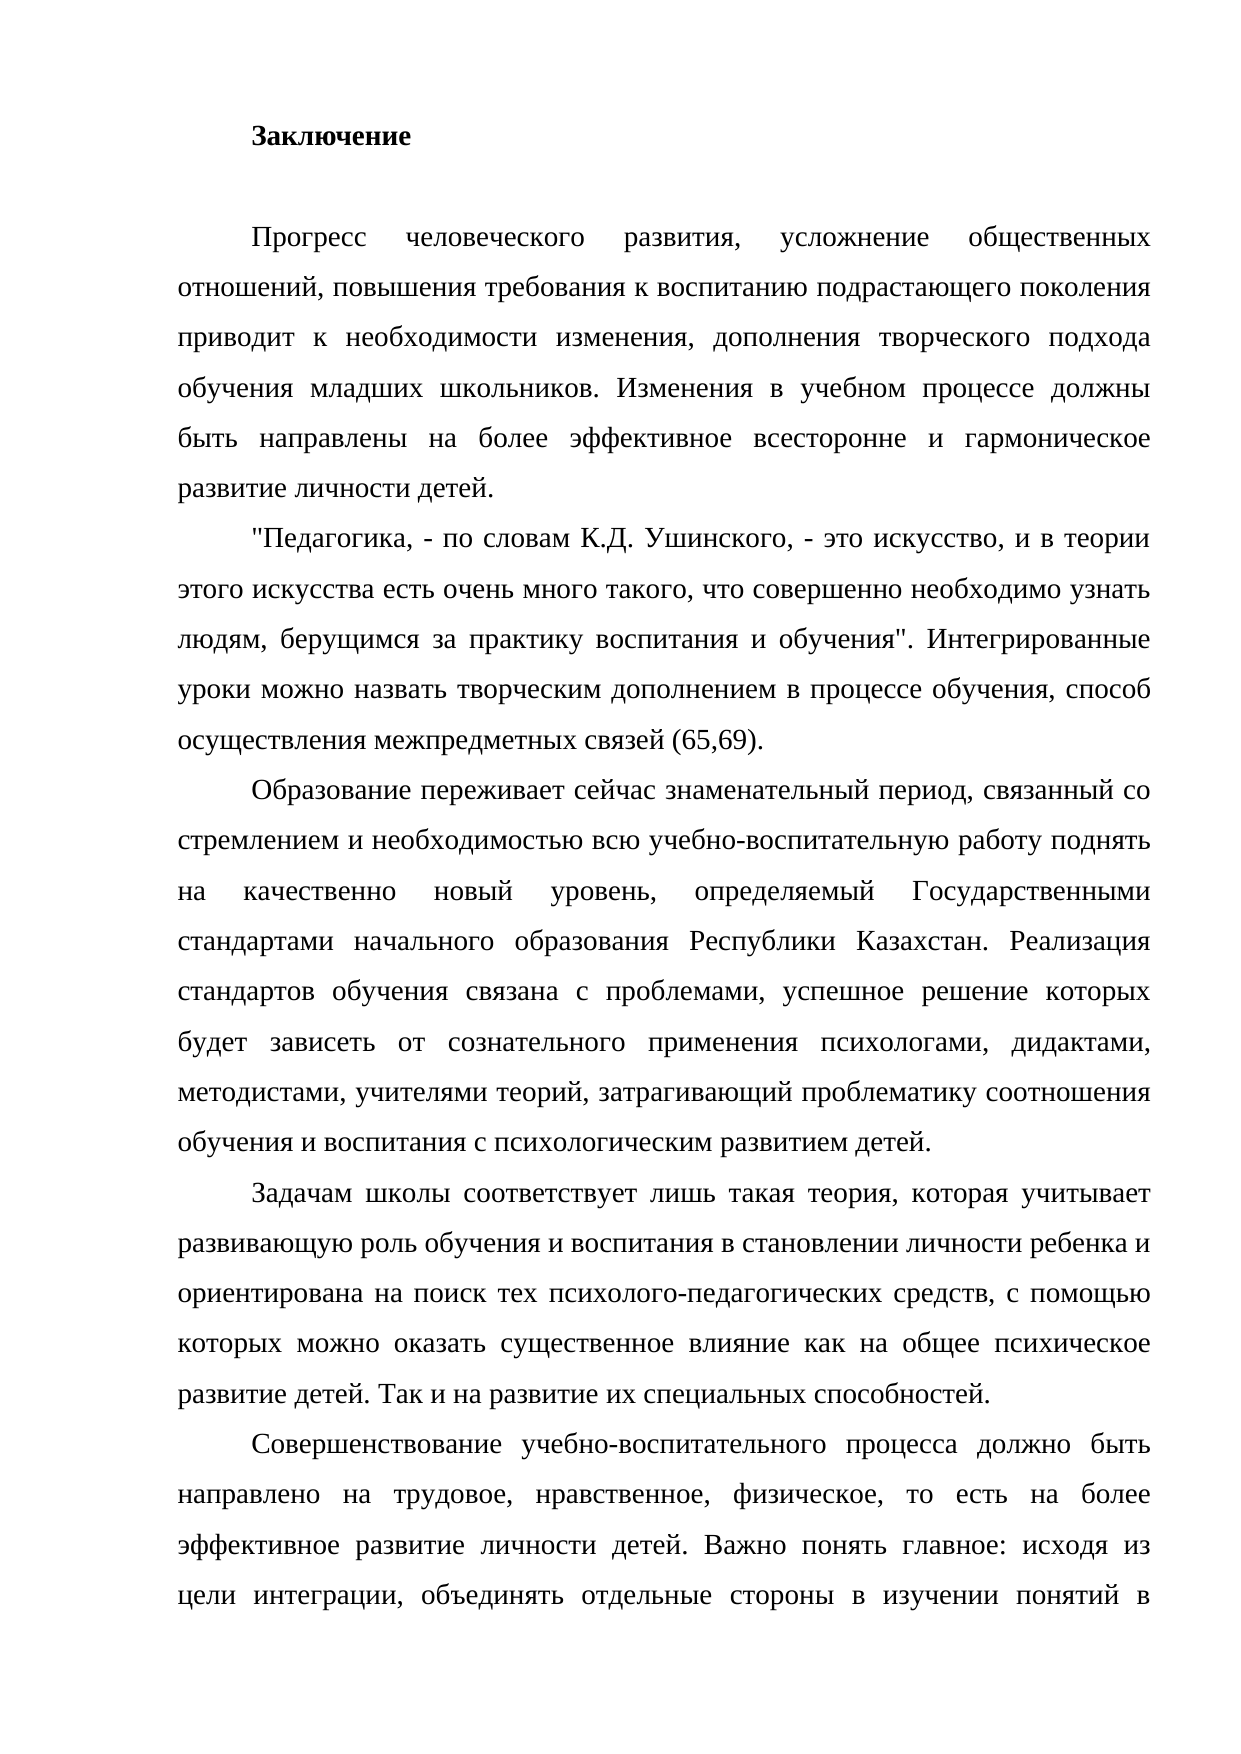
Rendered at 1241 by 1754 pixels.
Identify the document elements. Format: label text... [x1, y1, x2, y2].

text "Педагогика, - по словам К.Д. Ушинского, - это искусство, и в теории этого искусства есть очень много такого, что совершенно необходимо узнать людям, берущимся за практику воспитания и обучения". Интегрированные уроки можно назвать творческим дополнением в процессе обучения, способ осуществления межпредметных связей (65,69). [177, 521, 1152, 755]
text Образование переживает сейчас знаменательный период, связанный со стремлением и необходимостью всю учебно-воспитательную работу поднять на качественно новый уровень, определяемый Государственными стандартами начального образования Республики Казахстан. Реализация стандартов обучения связана с проблемами, успешное решение которых будет зависеть от сознательного применения психологами, дидактами, методистами, учителями теорий, затрагивающий проблематику соотношения обучения и воспитания с психологическим развитием детей. [177, 772, 1152, 1158]
subtitle Заключение [177, 118, 1152, 152]
text Прогресс человеческого развития, усложнение общественных отношений, повышения требования к воспитанию подрастающего поколения приводит к необходимости изменения, дополнения творческого подхода обучения младших школьников. Изменения в учебном процессе должны быть направлены на более эффективное всесторонне и гармоническое развитие личности детей. [177, 219, 1152, 504]
text Задачам школы соответствует лишь такая теория, которая учитывает развивающую роль обучения и воспитания в становлении личности ребенка и ориентирована на поиск тех психолого-педагогических средств, с помощью которых можно оказать существенное влияние как на общее психическое развитие детей. Так и на развитие их специальных способностей. [177, 1175, 1152, 1409]
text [177, 1426, 1152, 1611]
